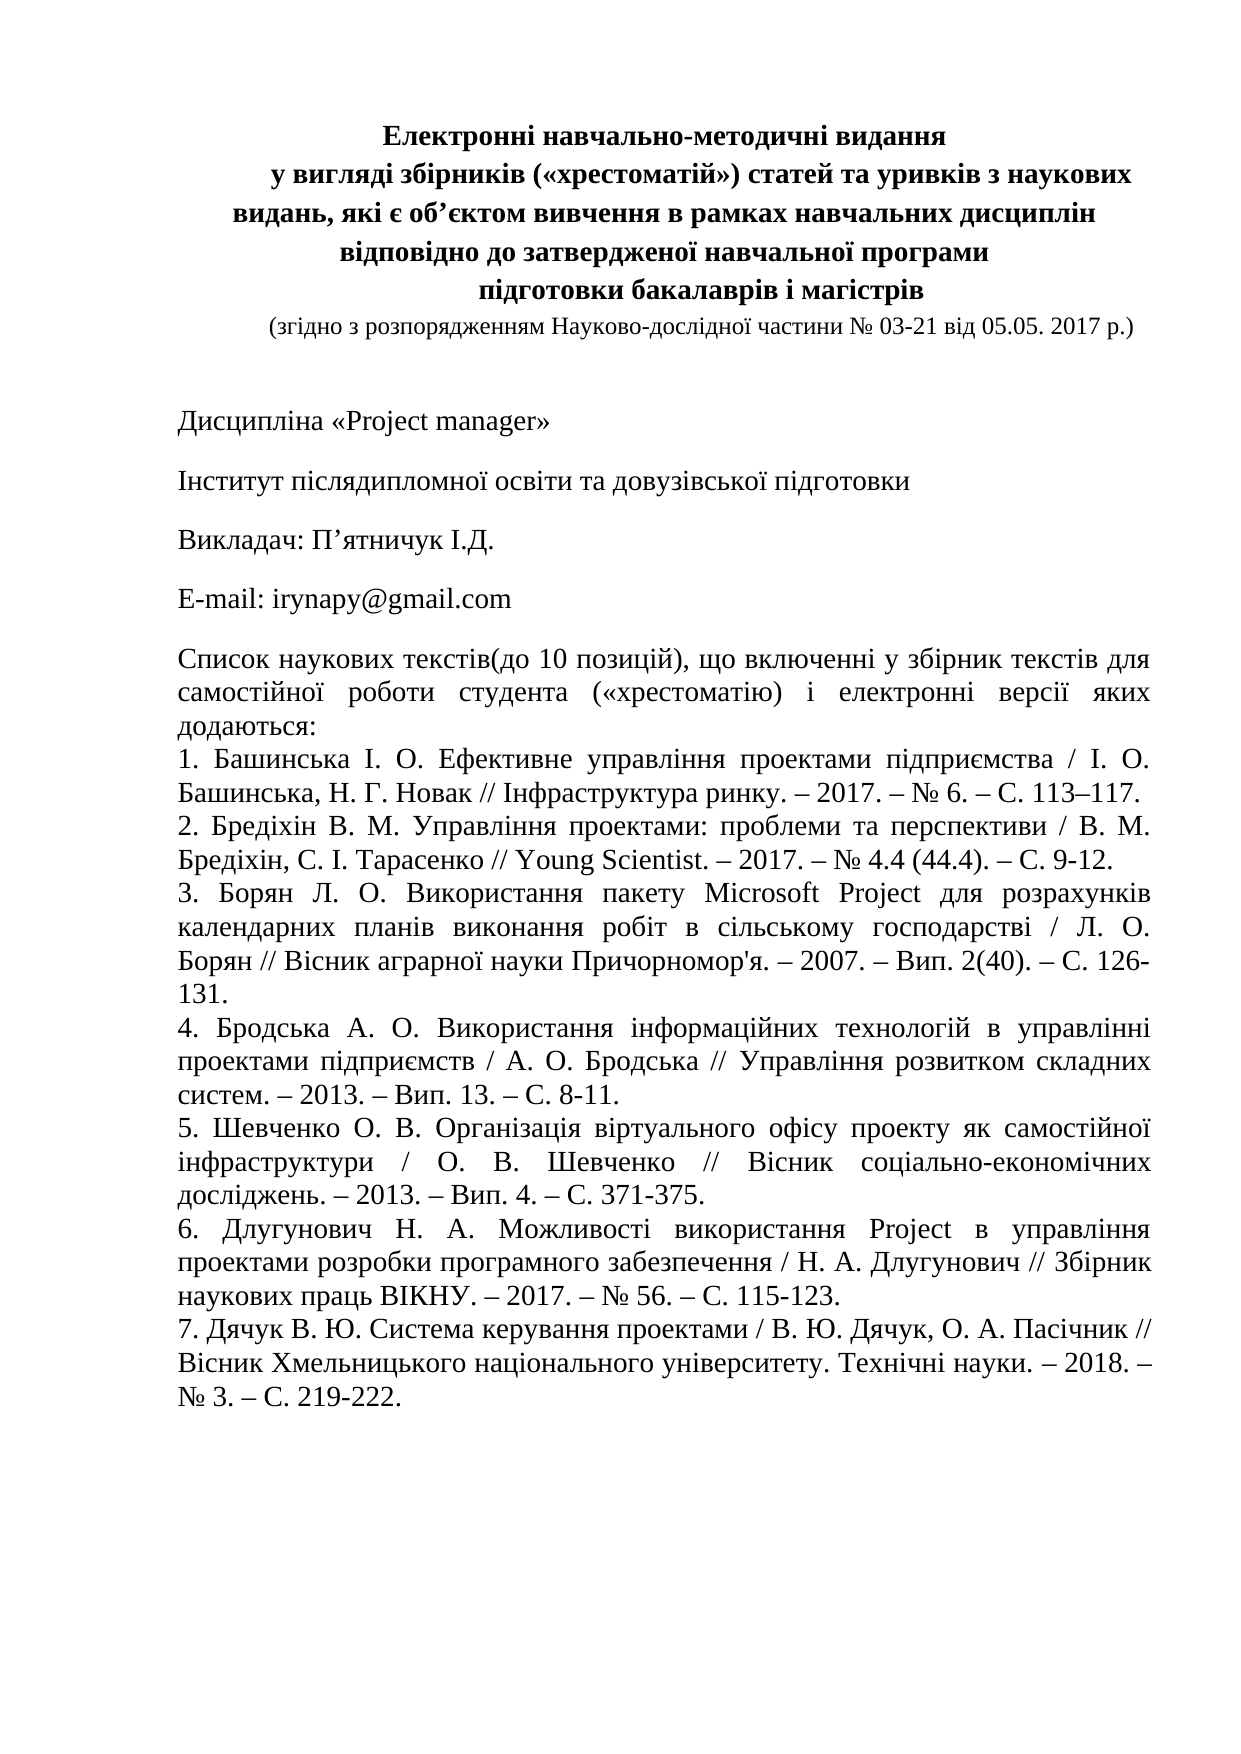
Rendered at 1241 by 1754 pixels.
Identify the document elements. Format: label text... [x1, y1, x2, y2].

text E-mail: irynapy@gmail.com [177, 581, 1152, 615]
text (згідно з розпорядженням Науково-дослідної частини № 03-21 від 05.05. 2017 р.) [177, 311, 1152, 339]
text у вигляді збірників («хрестоматій») статей та уривків з наукових видань, які є об’єктом вивчення в рамках навчальних дисциплін відповідно до затвердженої навчальної програми [177, 157, 1152, 267]
text Інститут післядипломної освіти та довузівської підготовки [177, 463, 1152, 496]
text підготовки бакалаврів і магістрів [177, 272, 1152, 306]
text 6. Длугунович Н. А. Можливості використання Project в управління проектами розробки програмного забезпечення / Н. А. Длугунович // Збірник наукових праць ВІКНУ. – 2017. – № 56. – С. 115-123. [177, 1211, 1152, 1312]
text 7. Дячук В. Ю. Система керування проектами / В. Ю. Дячук, О. А. Пасічник // Вісник Хмельницького національного університету. Технічні науки. – 2018. – № 3. – С. 219-222. [177, 1312, 1152, 1412]
text 5. Шевченко О. В. Організація віртуального офісу проекту як самостійної інфраструктури / О. В. Шевченко // Вісник соціально-економічних досліджень. – 2013. – Вип. 4. – С. 371-375. [177, 1110, 1152, 1211]
text Електронні навчально-методичні видання [177, 118, 1152, 152]
text Викладач: П’ятничук І.Д. [177, 522, 1152, 556]
text 4. Бродська А. О. Використання інформаційних технологій в управлінні проектами підприємств / А. О. Бродська // Управління розвитком складних систем. – 2013. – Вип. 13. – С. 8-11. [177, 1010, 1152, 1110]
text Дисципліна «Project manager» [177, 403, 1152, 437]
text 1. Башинська І. О. Ефективне управління проектами підприємства / І. О. Башинська, Н. Г. Новак // Інфраструктура ринку. – 2017. – № 6. – C. 113–117. [177, 741, 1152, 808]
text 2. Бредіхін В. М. Управління проектами: проблеми та перспективи / В. М. Бредіхін, С. І. Тарасенко // Young Scientist. – 2017. – № 4.4 (44.4). – C. 9-12. [177, 808, 1152, 876]
text 3. Борян Л. О. Використання пакету Microsoft Project для розрахунків календарних планів виконання робіт в сільському господарстві / Л. О. Борян // Вісник аграрної науки Причорномор'я. – 2007. – Вип. 2(40). – С. 126-131. [177, 876, 1152, 1010]
text Список наукових текстів(до 10 позицій), що включенні у збірник текстів для самостійної роботи студента («хрестоматію) і електронні версії яких додаються: [177, 641, 1152, 741]
